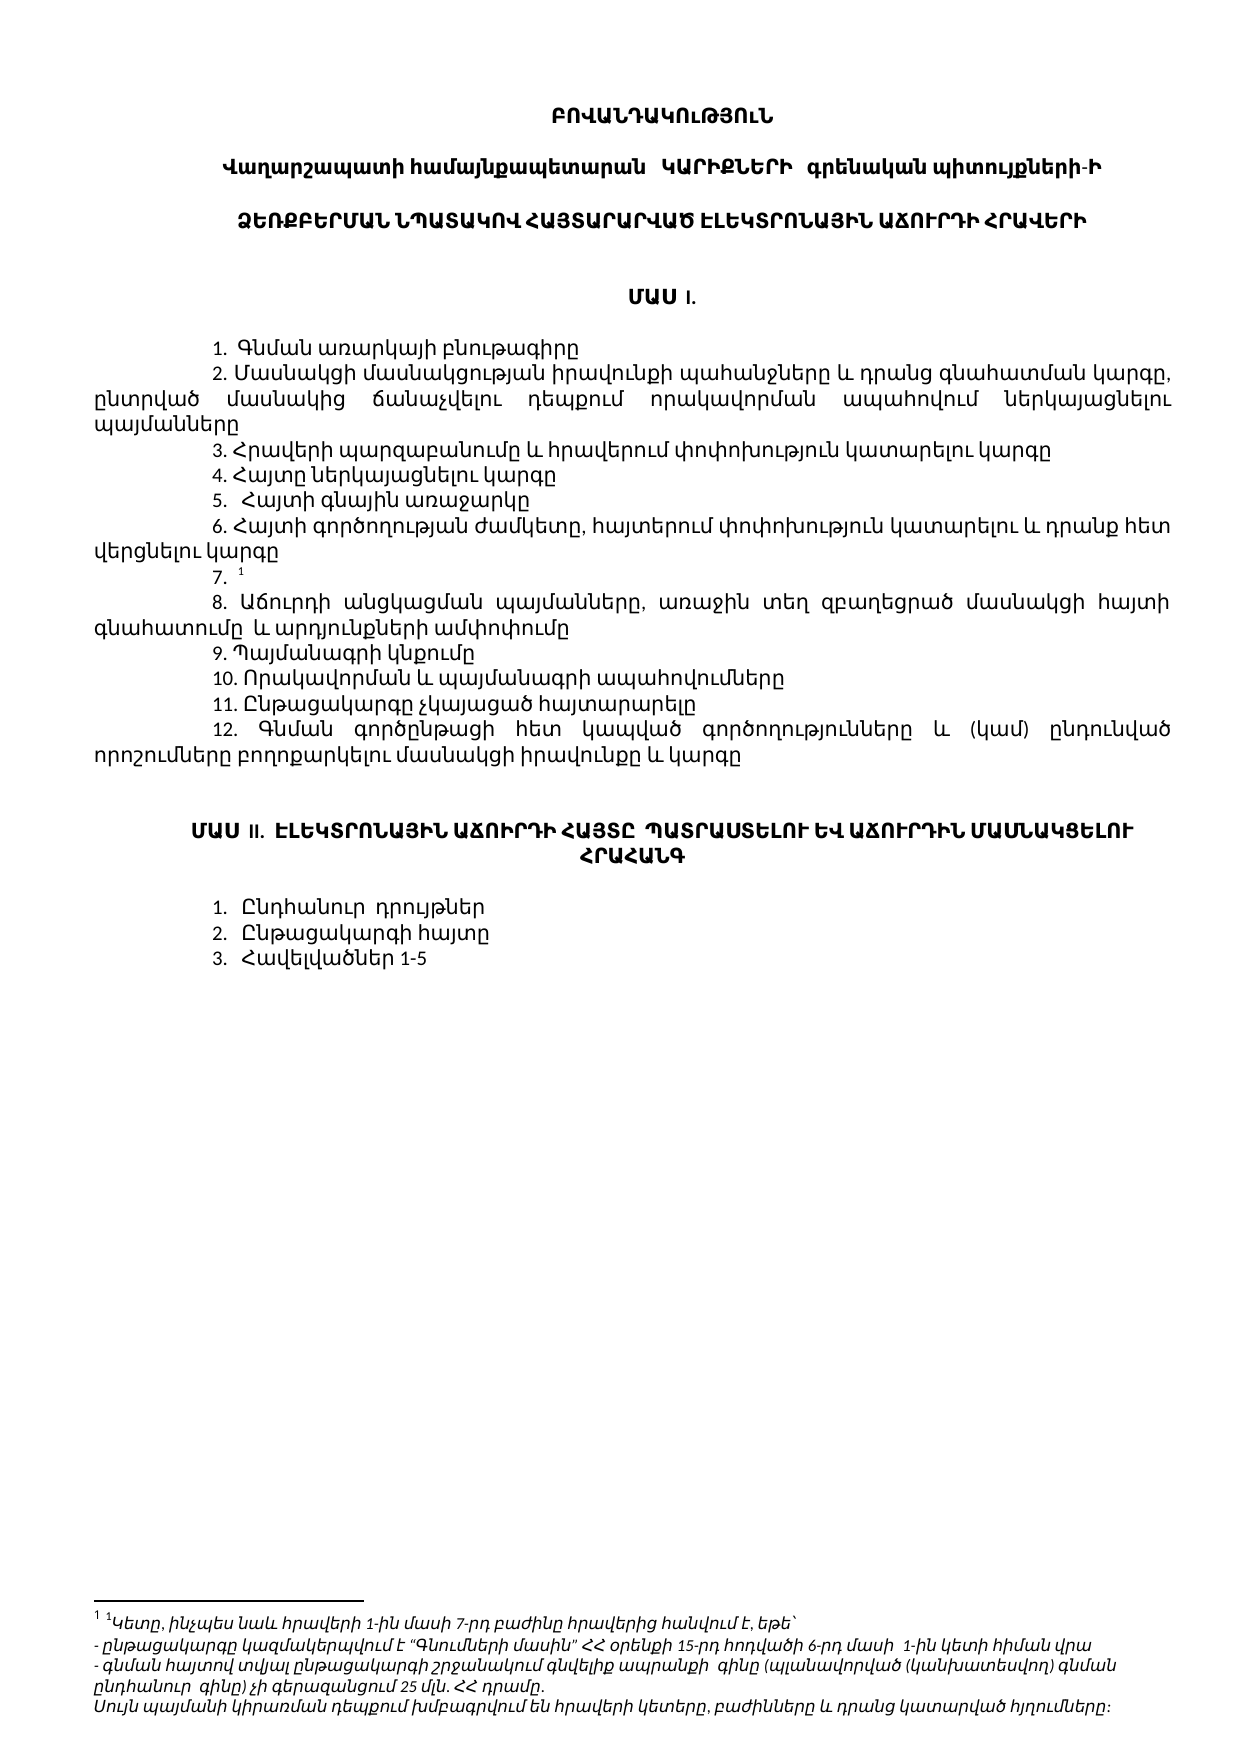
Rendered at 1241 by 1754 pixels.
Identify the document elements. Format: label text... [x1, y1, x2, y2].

text 1. Ընդհանուր դրույթներ [94, 894, 1171, 920]
text ՁԵՌՔԲԵՐՄԱՆ ՆՊԱՏԱԿՈՎ ՀԱՅՏԱՐԱՐՎԱԾ ԷԼԵԿՏՐՈՆԱՅԻՆ ԱՃՈՒՐԴԻ ՀՐԱՎԵՐԻ [94, 208, 1171, 233]
text ԲՈՎԱՆԴԱԿՈւԹՅՈւՆ [94, 103, 1171, 128]
text 9. Պայմանագրի կնքումը [94, 640, 1171, 666]
text ՄԱՍ II. ԷԼԵԿՏՐՈՆԱՅԻՆ ԱՃՈԻՐԴԻ ՀԱՅՏԸ ՊԱՏՐԱՍՏԵԼՈՒ ԵՎ ԱՃՈՒՐԴԻՆ ՄԱՍՆԱԿՑԵԼՈՒ ՀՐԱՀԱՆԳ [94, 818, 1171, 869]
text 2. Ընթացակարգի հայտը [94, 920, 1171, 945]
text 6. Հայտի գործողության ժամկետը, հայտերում փոփոխություն կատարելու և դրանք հետ վերցնելու կարգը [94, 513, 1171, 564]
text 3. Հավելվածներ 1-5 [94, 945, 1171, 971]
text Վաղարշապատի համայնքապետարան ԿԱՐԻՔՆԵՐԻ գրենական պիտույքների-Ի [94, 154, 1171, 179]
text 10. Որակավորման և պայմանագրի ապահովումները [94, 666, 1171, 691]
text 1. Գնման առարկայի բնութագիրը [94, 335, 1171, 361]
text 2. Մասնակցի մասնակցության իրավունքի պահանջները և դրանց գնահատման կարգը, ընտրված մասնակից ճանաչվելու դեպքում որակավորման ապահովում ներկայացնելու պայմանները [94, 361, 1171, 437]
text 3. Հրավերի պարզաբանումը և հրավերում փոփոխություն կատարելու կարգը [94, 437, 1171, 462]
text 4. Հայտը ներկայացնելու կարգը [94, 462, 1171, 488]
text 11. Ընթացակարգը չկայացած հայտարարելը [94, 691, 1171, 716]
text 7. 1 [94, 564, 1171, 589]
text 5. Հայտի գնային առաջարկը [94, 488, 1171, 513]
text 12. Գնման գործընթացի հետ կապված գործողությունները և (կամ) ընդունված որոշումները բողոքարկելու մասնակցի իրավունքը և կարգը [94, 716, 1171, 767]
text 8. Աճուրդի անցկացման պայմանները, առաջին տեղ զբաղեցրած մասնակցի հայտի գնահատումը և արդյունքների ամփոփումը [94, 589, 1171, 640]
text ՄԱՍ I. [94, 284, 1171, 310]
